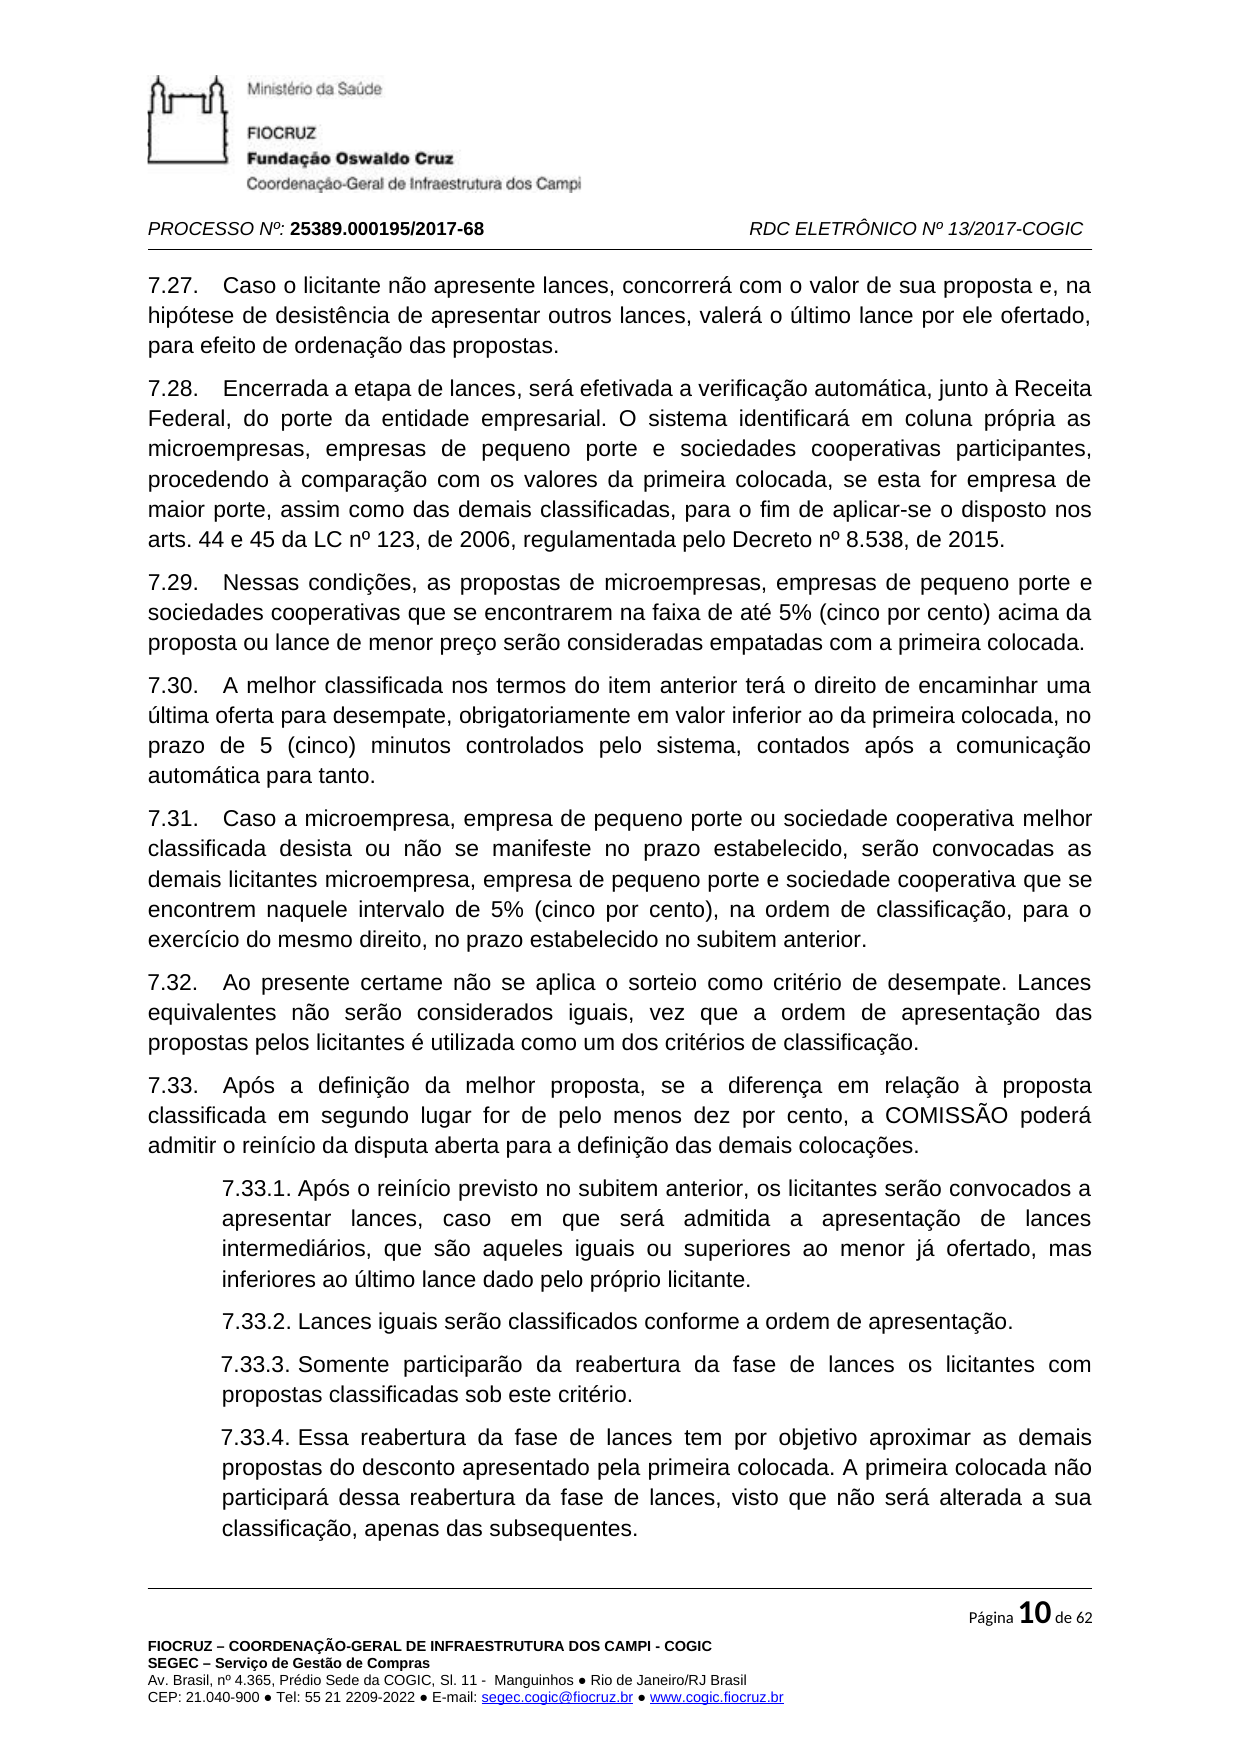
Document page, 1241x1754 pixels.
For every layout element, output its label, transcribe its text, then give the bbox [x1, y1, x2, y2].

list A melhor classificada nos termos do item anterior terá o direito de encaminhar uma última oferta para desempate, obrigatoriamente em valor inferior ao da primeira colocada, no prazo de 5 (cinco) minutos controlados pelo sistema, contados após a comunicação automática para tanto. [148, 672, 1092, 789]
list Essa reabertura da fase de lances tem por objetivo aproximar as demais propostas do desconto apresentado pela primeira colocada. A primeira colocada não participará dessa reabertura da fase de lances, visto que não será alterada a sua classificação, apenas das subsequentes. [220, 1424, 1092, 1541]
list Ao presente certame não se aplica o sorteio como critério de desempate. Lances equivalentes não serão considerados iguais, vez que a ordem de apresentação das propostas pelos licitantes é utilizada como um dos critérios de classificação. [147, 969, 1092, 1056]
list Caso o licitante não apresente lances, concorrerá com o valor de sua proposta e, na hipótese de desistência de apresentar outros lances, valerá o último lance por ele ofertado, para efeito de ordenação das propostas. [148, 272, 1092, 359]
list Caso a microempresa, empresa de pequeno porte ou sociedade cooperativa melhor classificada desista ou não se manifeste no prazo estabelecido, serão convocadas as demais licitantes microempresa, empresa de pequeno porte e sociedade cooperativa que se encontrem naquele intervalo de 5% (cinco por cento), na ordem de classificação, para o exercício do mesmo direito, no prazo estabelecido no subitem anterior. [148, 805, 1092, 952]
list Após a definição da melhor proposta, se a diferença em relação à proposta classificada em segundo lugar for de pelo menos dez por cento, a COMISSÃO poderá admitir o reinício da disputa aberta para a definição das demais colocações. [148, 1072, 1092, 1159]
picture [147, 75, 582, 193]
list Somente participarão da reabertura da fase de lances os licitantes com propostas classificadas sob este critério. [220, 1351, 1092, 1408]
list Nessas condições, as propostas de microempresas, empresas de pequeno porte e sociedades cooperativas que se encontrarem na faixa de até 5% (cinco por cento) acima da proposta ou lance de menor preço serão consideradas empatadas com a primeira colocada. [148, 569, 1092, 656]
list Encerrada a etapa de lances, será efetivada a verificação automática, junto à Receita Federal, do porte da entidade empresarial. O sistema identificará em coluna própria as microempresas, empresas de pequeno porte e sociedades cooperativas participantes, procedendo à comparação com os valores da primeira colocada, se esta for empresa de maior porte, assim como das demais classificadas, para o fim de aplicar-se o disposto nos arts. 44 e 45 da LC nº 123, de 2006, regulamentada pelo Decreto nº 8.538, de 2015. [148, 375, 1092, 552]
list Lances iguais serão classificados conforme a ordem de apresentação. [222, 1308, 1092, 1335]
list Após o reinício previsto no subitem anterior, os licitantes serão convocados a apresentar lances, caso em que será admitida a apresentação de lances intermediários, que são aqueles iguais ou superiores ao menor já ofertado, mas inferiores ao último lance dado pelo próprio licitante. [222, 1175, 1092, 1292]
